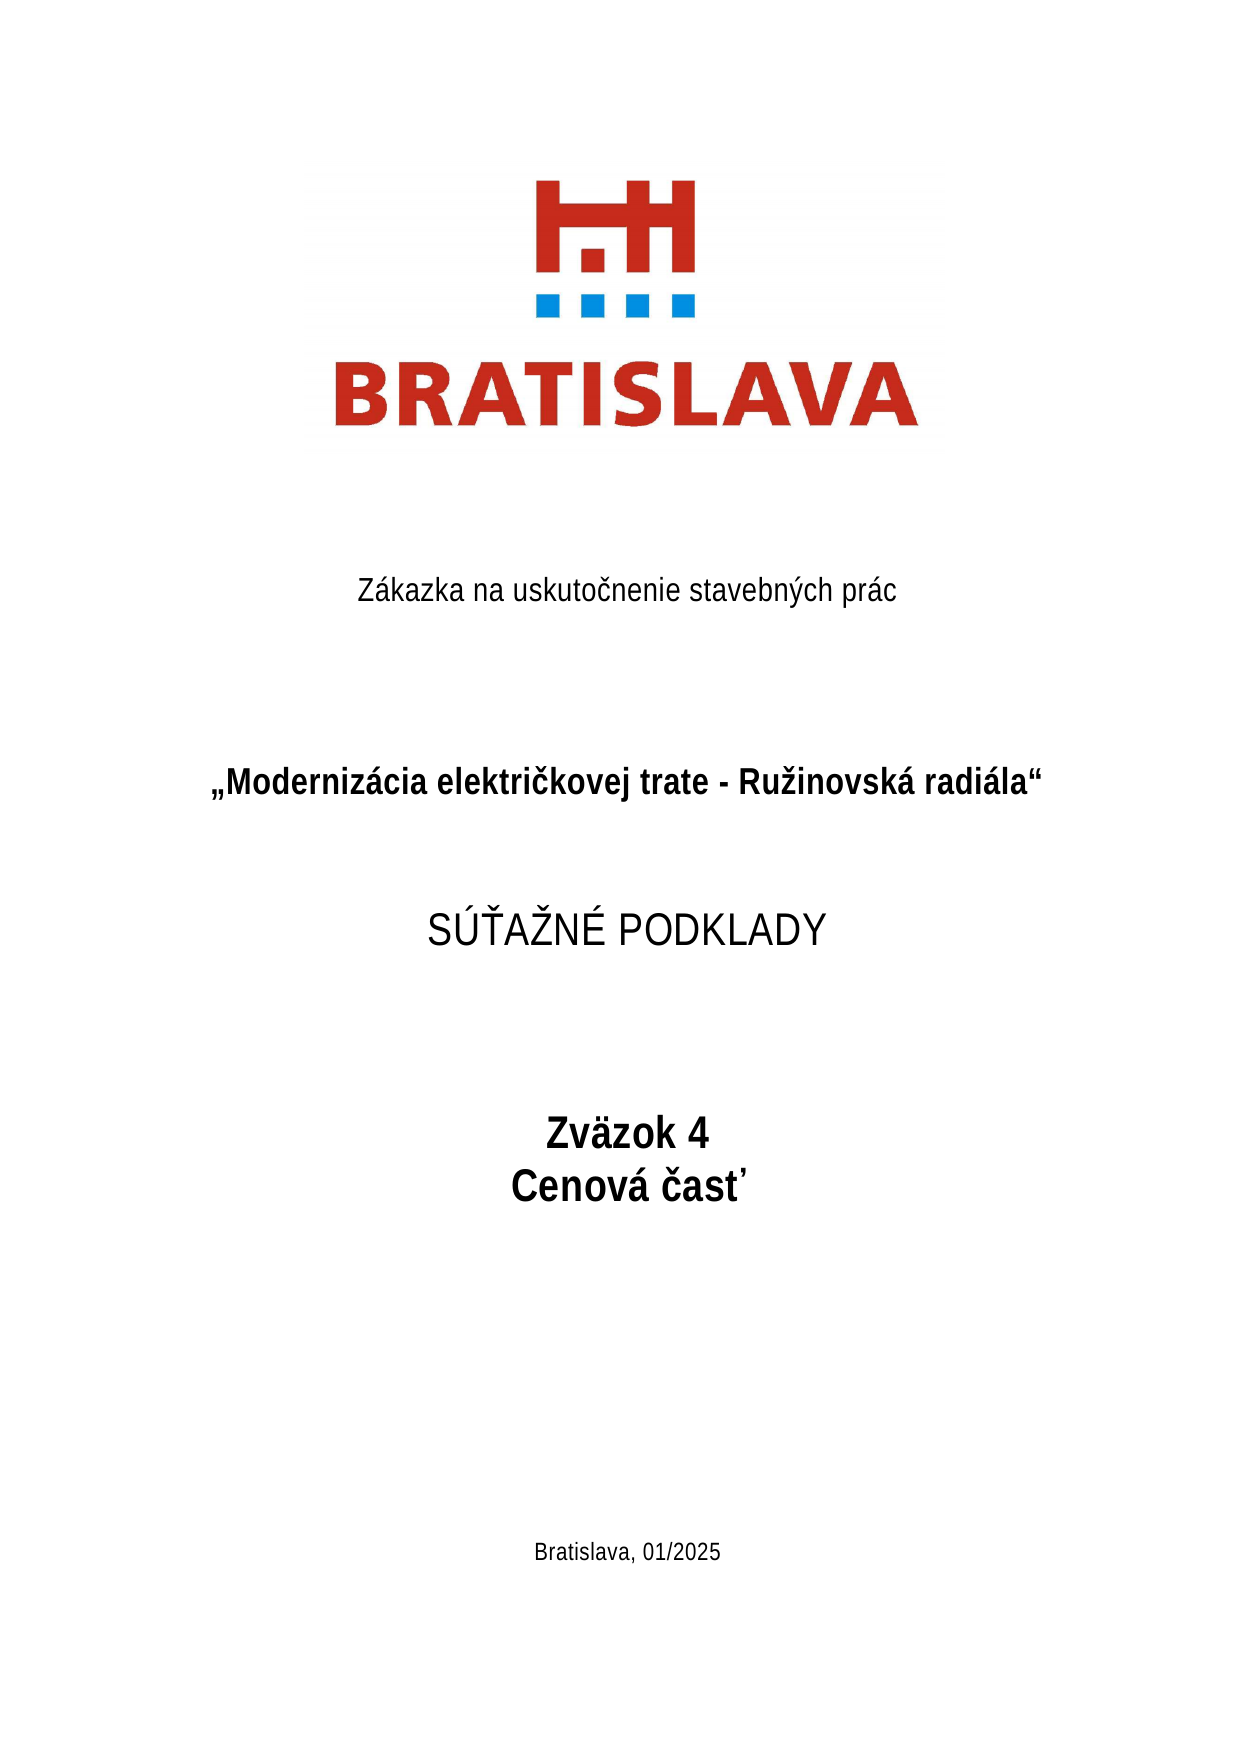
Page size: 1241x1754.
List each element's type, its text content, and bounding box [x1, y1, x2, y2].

text Zväzok 4 [148, 1106, 1107, 1158]
text Cenová časť [148, 1158, 1107, 1211]
text Bratislava, 01/2025 [148, 1537, 1107, 1566]
picture [303, 160, 952, 470]
text SÚŤAŽNÉ PODKLADY [148, 903, 1107, 955]
text Zákazka na uskutočnenie stavebných prác [148, 570, 1107, 608]
text „Modernizácia električkovej trate - Ružinovská radiála“ [148, 759, 1107, 802]
